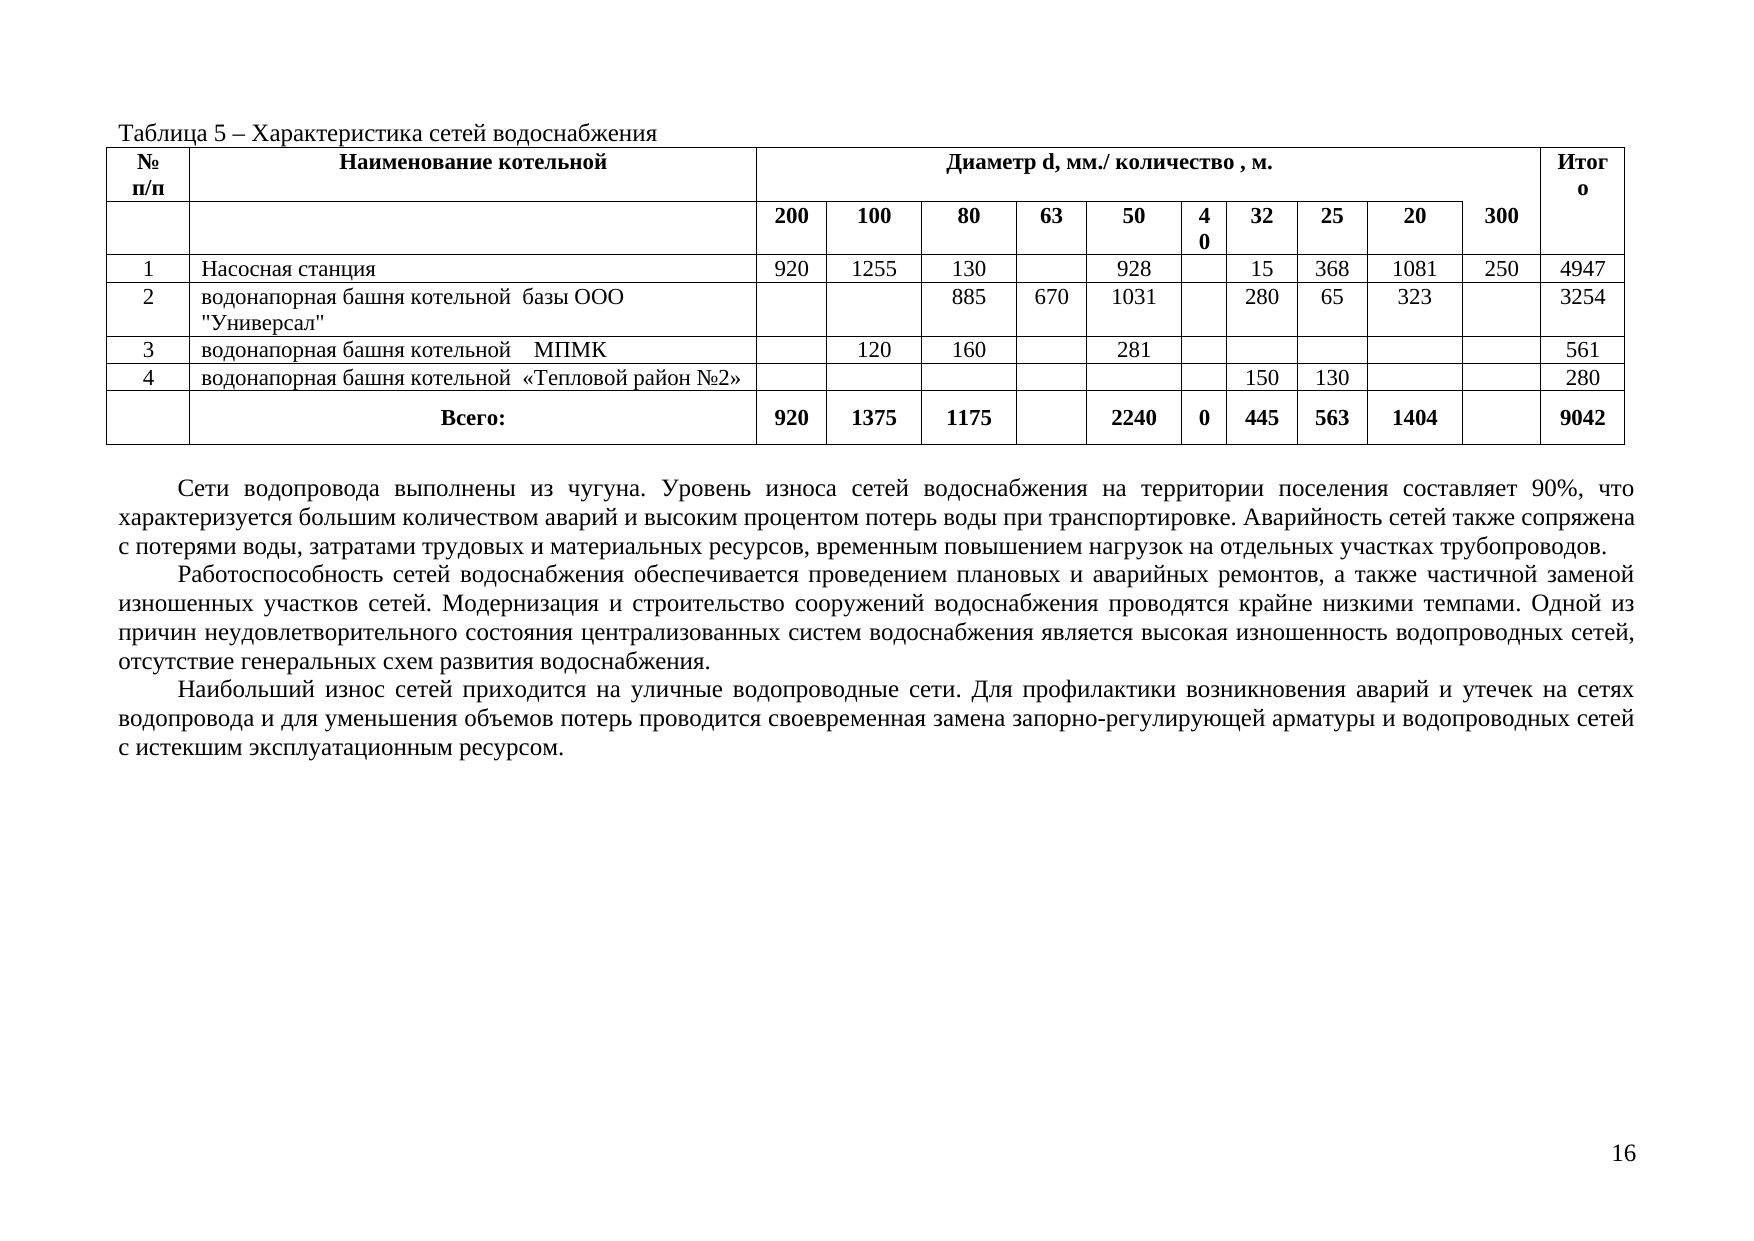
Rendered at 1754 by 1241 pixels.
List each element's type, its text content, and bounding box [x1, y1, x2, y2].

table_cell [757, 337, 826, 363]
table_cell 130 [1298, 364, 1367, 390]
table_cell 4 [107, 364, 189, 390]
table_cell 280 [1227, 283, 1297, 336]
table_cell 0 [1182, 391, 1226, 443]
table_cell 563 [1298, 391, 1367, 443]
table_cell [1463, 337, 1540, 363]
table_cell 25 [1298, 202, 1367, 254]
table_cell [1463, 364, 1540, 390]
table_cell 920 [757, 255, 826, 282]
table_cell 1255 [827, 255, 921, 282]
table_cell 250 [1463, 255, 1540, 282]
table_cell [107, 391, 189, 443]
table_cell 20 [1368, 202, 1462, 254]
table_cell водонапорная башня котельной «Тепловой район №2» [190, 364, 756, 390]
text Наибольший износ сетей приходится на уличные водопроводные сети. Для профилактики возникновения аварий и утечек на сетях водопровода и для уменьшения объемов потерь проводится своевременная замена запорно-регулирующей арматуры и водопроводных сетей с истекшим эксплуатационным ресурсом. [118, 674, 1636, 761]
table_cell [107, 202, 189, 254]
table_cell 50 [1087, 202, 1181, 254]
table_cell 368 [1298, 255, 1367, 282]
table_cell 920 [757, 391, 826, 443]
table_cell 120 [827, 337, 921, 363]
table_cell [1087, 364, 1181, 390]
table_cell 1375 [827, 391, 921, 443]
table_cell 1081 [1368, 255, 1462, 282]
table_cell [1017, 255, 1086, 282]
text Работоспособность сетей водоснабжения обеспечивается проведением плановых и аварийных ремонтов, а также частичной заменой изношенных участков сетей. Модернизация и строительство сооружений водоснабжения проводятся крайне низкими темпами. Одной из причин неудовлетворительного состояния централизованных систем водоснабжения является высокая изношенность водопроводных сетей, отсутствие генеральных схем развития водоснабжения. [118, 559, 1636, 674]
table_cell 40 [1182, 202, 1226, 254]
table_header № п/п [107, 148, 189, 201]
table_cell 63 [1017, 202, 1086, 254]
table_cell 280 [1541, 364, 1624, 390]
table_cell [1298, 337, 1367, 363]
table_cell 15 [1227, 255, 1297, 282]
table_cell [757, 283, 826, 336]
table_cell водонапорная башня котельной МПМК [190, 337, 756, 363]
table_cell Насосная станция [190, 255, 756, 282]
table_cell [1017, 364, 1086, 390]
table_cell [1182, 364, 1226, 390]
table_cell 885 [922, 283, 1016, 336]
table_cell 160 [922, 337, 1016, 363]
table_cell [190, 202, 756, 254]
table_cell [757, 364, 826, 390]
table_cell 1031 [1087, 283, 1181, 336]
table_cell [1182, 255, 1226, 282]
table_cell [1368, 337, 1462, 363]
table_cell [922, 364, 1016, 390]
table_header Диаметр d, мм./ количество , м. [757, 148, 1462, 201]
table_cell 100 [827, 202, 921, 254]
table_cell 2 [107, 283, 189, 336]
table_cell 200 [757, 202, 826, 254]
table_cell [1463, 283, 1540, 336]
table_cell 300 [1463, 201, 1540, 254]
table_header Наименование котельной [190, 148, 756, 201]
table_cell 9042 [1541, 391, 1624, 443]
table_cell Всего: [190, 391, 756, 443]
text Сети водопровода выполнены из чугуна. Уровень износа сетей водоснабжения на территории поселения составляет 90%, что характеризуется большим количеством аварий и высоким процентом потерь воды при транспортировке. Аварийность сетей также сопряжена с потерями воды, затратами трудовых и материальных ресурсов, временным повышением нагрузок на отдельных участках трубопроводов. [118, 473, 1636, 559]
table_cell 150 [1227, 364, 1297, 390]
table_cell [1463, 391, 1540, 443]
table_cell 3 [107, 337, 189, 363]
table_cell 65 [1298, 283, 1367, 336]
table_cell 32 [1227, 202, 1297, 254]
table_cell [827, 283, 921, 336]
table_cell 1404 [1368, 391, 1462, 443]
table_cell 80 [922, 202, 1016, 254]
table_cell 445 [1227, 391, 1297, 443]
table_cell водонапорная башня котельной базы ООО "Универсал" [190, 283, 756, 336]
table_cell 561 [1541, 337, 1624, 363]
table_cell 323 [1368, 283, 1462, 336]
table_header Итого [1541, 148, 1624, 254]
table_cell 670 [1017, 283, 1086, 336]
table_cell 281 [1087, 337, 1181, 363]
table_cell 1175 [922, 391, 1016, 443]
table_cell 3254 [1541, 283, 1624, 336]
table_cell [1017, 391, 1086, 443]
table_cell [1017, 337, 1086, 363]
text Таблица 5 – Характеристика сетей водоснабжения [118, 118, 1636, 147]
table_cell [827, 364, 921, 390]
table_cell 4947 [1541, 255, 1624, 282]
table_cell 1 [107, 255, 189, 282]
table_header [1462, 148, 1540, 201]
table_cell 2240 [1087, 391, 1181, 443]
table_cell [1227, 337, 1297, 363]
table_cell [1182, 337, 1226, 363]
table_cell 928 [1087, 255, 1181, 282]
table_cell [1368, 364, 1462, 390]
table_cell 130 [922, 255, 1016, 282]
table_cell [1182, 283, 1226, 336]
